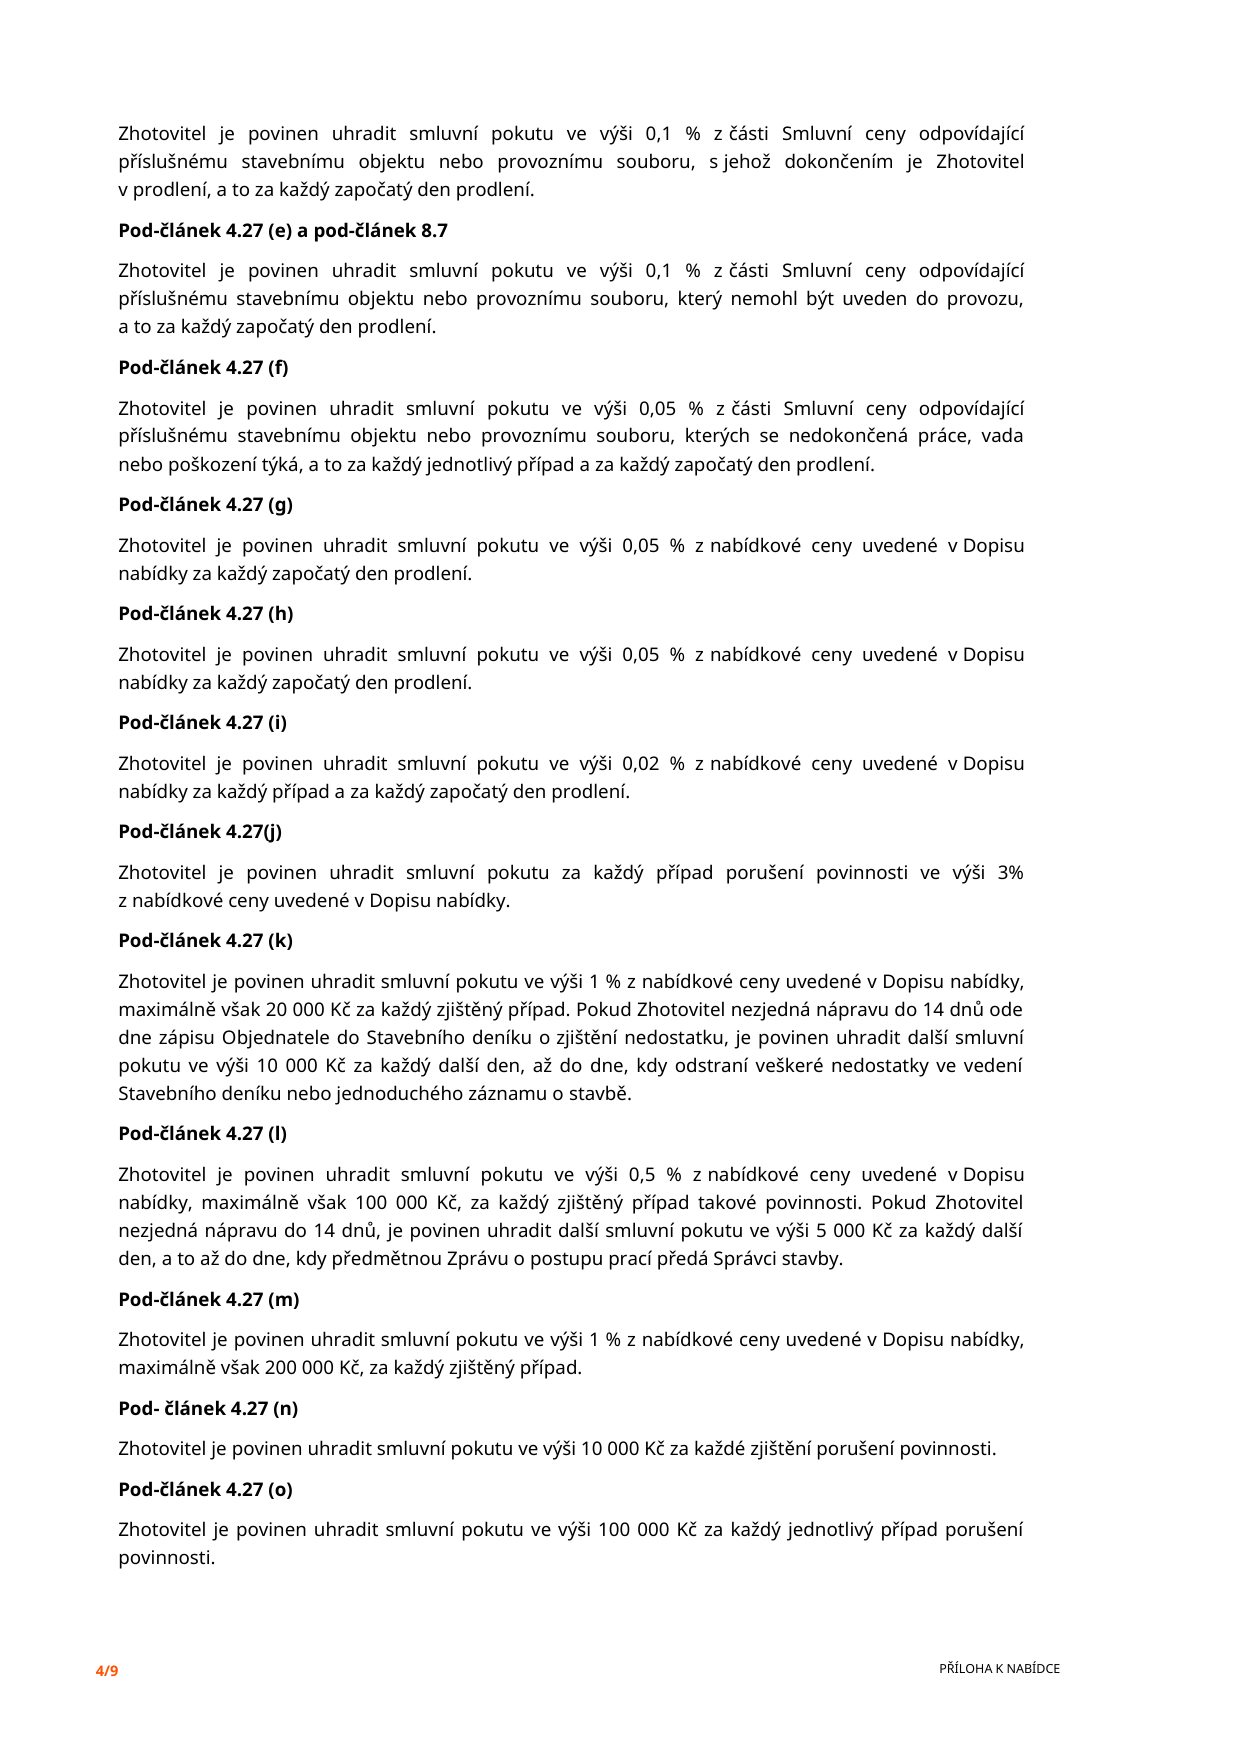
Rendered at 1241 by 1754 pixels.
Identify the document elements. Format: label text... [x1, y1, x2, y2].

text Zhotovitel je povinen uhradit smluvní pokutu ve výši 0,05 % z části Smluvní ceny odpovídající příslušnému stavebnímu objektu nebo provoznímu souboru, kterých se nedokončená práce, vada nebo poškození týká, a to za každý jednotlivý případ a za každý započatý den prodlení. [118, 395, 1024, 476]
text Pod-článek 4.27(j) [118, 818, 1024, 844]
text Zhotovitel je povinen uhradit smluvní pokutu ve výši 1 % z nabídkové ceny uvedené v Dopisu nabídky, maximálně však 200 000 Kč, za každý zjištěný případ. [118, 1326, 1024, 1380]
text Zhotovitel je povinen uhradit smluvní pokutu ve výši 1 % z nabídkové ceny uvedené v Dopisu nabídky, maximálně však 20 000 Kč za každý zjištěný případ. Pokud Zhotovitel nezjedná nápravu do 14 dnů ode dne zápisu Objednatele do Stavebního deníku o zjištění nedostatku, je povinen uhradit další smluvní pokutu ve výši 10 000 Kč za každý další den, až do dne, kdy odstraní veškeré nedostatky ve vedení Stavebního deníku nebo jednoduchého záznamu o stavbě. [118, 968, 1024, 1106]
text Pod-článek 4.27 (e) a pod-článek 8.7 [118, 217, 1024, 243]
text Pod-článek 4.27 (f) [118, 354, 1024, 380]
text Pod- článek 4.27 (n) [118, 1395, 1024, 1420]
text Pod-článek 4.27 (i) [118, 709, 1024, 735]
text Zhotovitel je povinen uhradit smluvní pokutu ve výši 0,02 % z nabídkové ceny uvedené v Dopisu nabídky za každý případ a za každý započatý den prodlení. [118, 750, 1024, 803]
text Zhotovitel je povinen uhradit smluvní pokutu za každý případ porušení povinnosti ve výši 3% z nabídkové ceny uvedené v Dopisu nabídky. [118, 859, 1024, 913]
text Pod-článek 4.27 (g) [118, 491, 1024, 517]
text Zhotovitel je povinen uhradit smluvní pokutu ve výši 0,05 % z nabídkové ceny uvedené v Dopisu nabídky za každý započatý den prodlení. [118, 641, 1024, 694]
text Pod-článek 4.27 (m) [118, 1286, 1024, 1311]
text Pod-článek 4.27 (h) [118, 600, 1024, 626]
text Pod-článek 4.27 (k) [118, 928, 1024, 953]
text Zhotovitel je povinen uhradit smluvní pokutu ve výši 0,05 % z nabídkové ceny uvedené v Dopisu nabídky za každý započatý den prodlení. [118, 532, 1024, 585]
text Zhotovitel je povinen uhradit smluvní pokutu ve výši 100 000 Kč za každý jednotlivý případ porušení povinnosti. [118, 1516, 1024, 1570]
text Zhotovitel je povinen uhradit smluvní pokutu ve výši 0,1 % z části Smluvní ceny odpovídající příslušnému stavebnímu objektu nebo provoznímu souboru, s jehož dokončením je Zhotovitel v prodlení, a to za každý započatý den prodlení. [118, 121, 1024, 202]
text Zhotovitel je povinen uhradit smluvní pokutu ve výši 10 000 Kč za každé zjištění porušení povinnosti. [118, 1435, 1024, 1461]
text Pod-článek 4.27 (l) [118, 1121, 1024, 1146]
text Zhotovitel je povinen uhradit smluvní pokutu ve výši 0,5 % z nabídkové ceny uvedené v Dopisu nabídky, maximálně však 100 000 Kč, za každý zjištěný případ takové povinnosti. Pokud Zhotovitel nezjedná nápravu do 14 dnů, je povinen uhradit další smluvní pokutu ve výši 5 000 Kč za každý další den, a to až do dne, kdy předmětnou Zprávu o postupu prací předá Správci stavby. [118, 1161, 1024, 1271]
text Pod-článek 4.27 (o) [118, 1476, 1024, 1501]
text Zhotovitel je povinen uhradit smluvní pokutu ve výši 0,1 % z části Smluvní ceny odpovídající příslušnému stavebnímu objektu nebo provoznímu souboru, který nemohl být uveden do provozu, a to za každý započatý den prodlení. [118, 258, 1024, 339]
